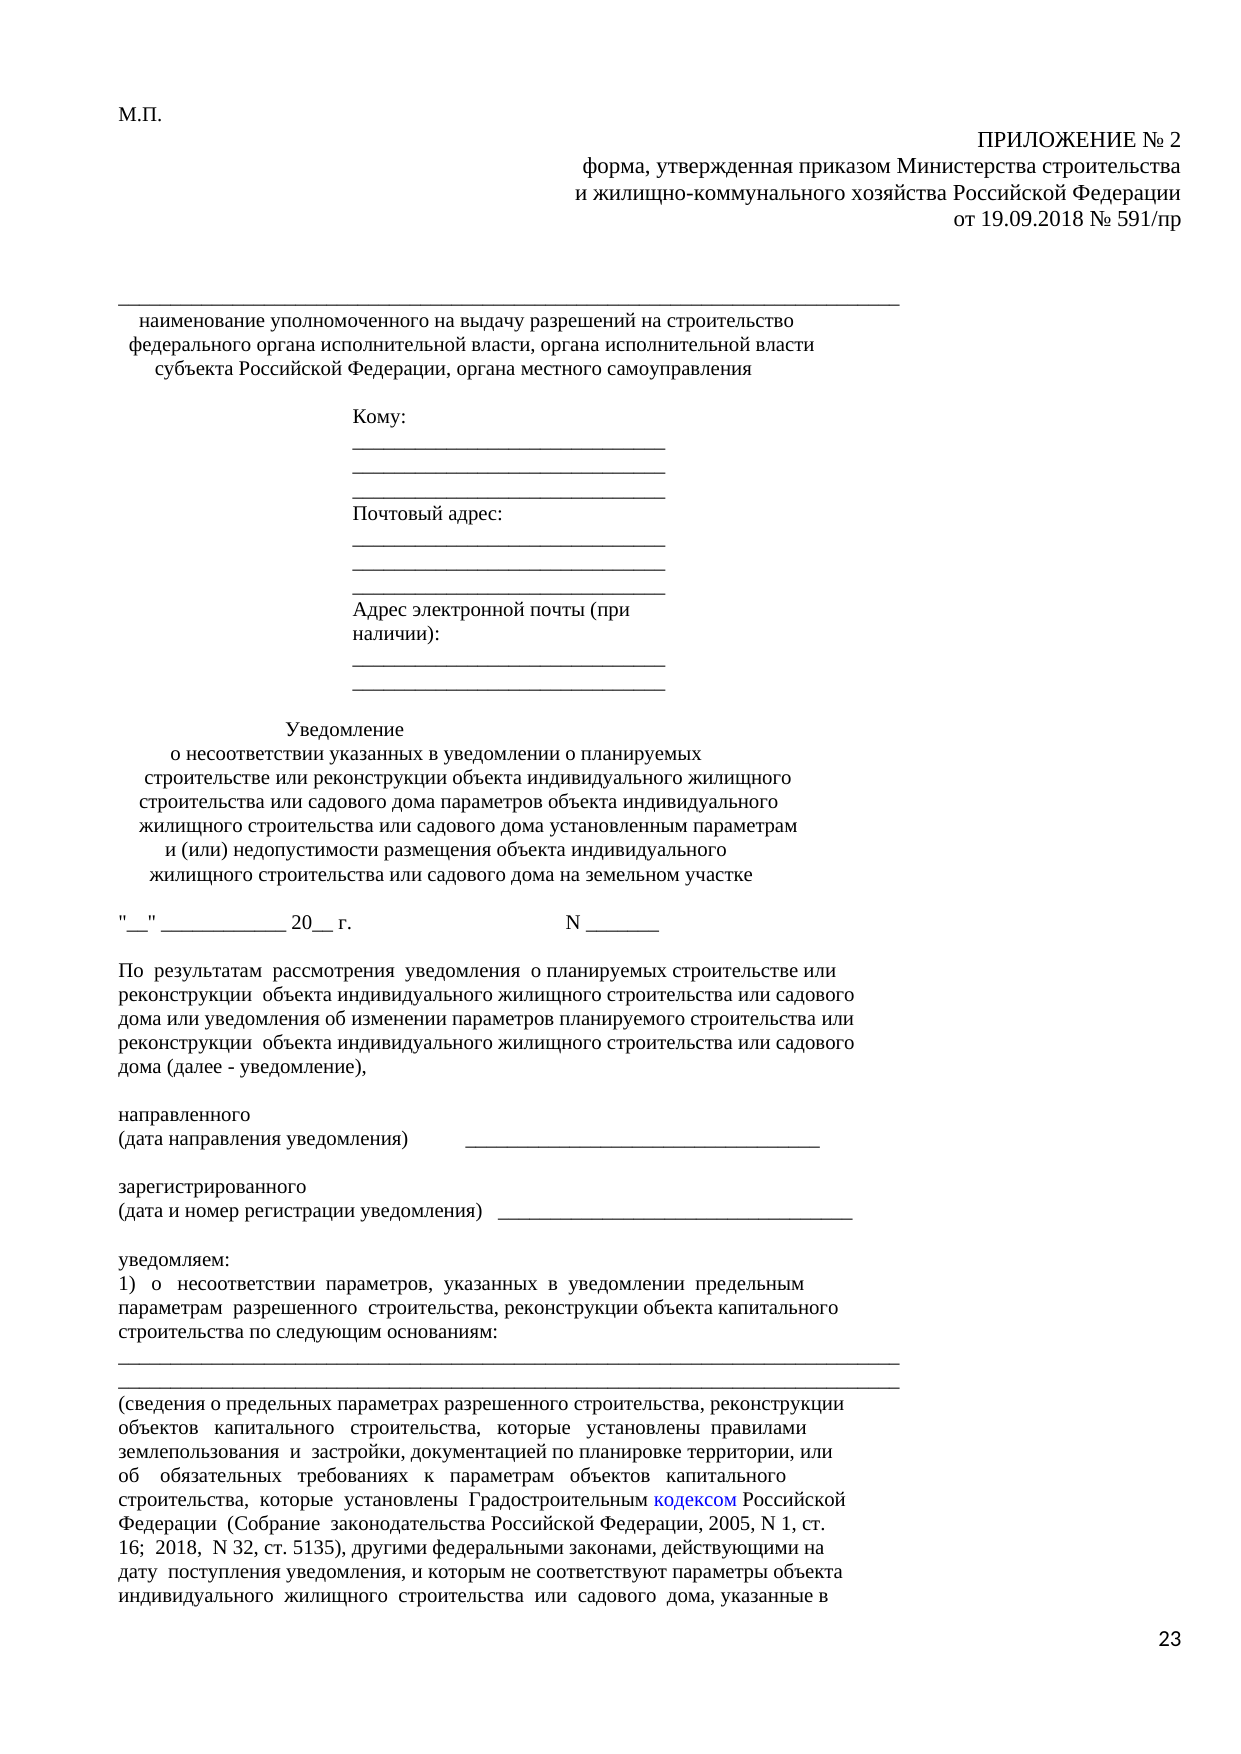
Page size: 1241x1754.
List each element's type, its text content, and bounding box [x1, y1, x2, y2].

text строительстве или реконструкции объекта индивидуального жилищного [118, 765, 1181, 789]
text ______________________________ [118, 452, 1181, 476]
text дома или уведомления об изменении параметров планируемого строительства или [118, 1006, 1181, 1030]
text строительства или садового дома параметров объекта индивидуального [118, 789, 1181, 813]
text объектов капитального строительства, которые установлены правилами [118, 1415, 1181, 1439]
text ______________________________ [118, 524, 1181, 549]
text Кому: [118, 404, 1181, 428]
text дома (далее - уведомление), [118, 1054, 1181, 1078]
text строительства по следующим основаниям: [118, 1319, 1181, 1343]
text ___________________________________________________________________________ [118, 1367, 1181, 1391]
text федерального органа исполнительной власти, органа исполнительной власти [118, 332, 1181, 356]
text строительства, которые установлены Градостроительным кодексом Российской [118, 1487, 1181, 1511]
text (дата и номер регистрации уведомления) __________________________________ [118, 1198, 1181, 1222]
text ______________________________ [118, 428, 1181, 452]
text и (или) недопустимости размещения объекта индивидуального [118, 837, 1181, 861]
text ______________________________ [118, 476, 1181, 501]
text ______________________________ [118, 573, 1181, 597]
text наличии): [118, 621, 1181, 645]
text направленного [118, 1102, 1181, 1126]
text ___________________________________________________________________________ [118, 1343, 1181, 1367]
text реконструкции объекта индивидуального жилищного строительства или садового [118, 982, 1181, 1006]
text ПРИЛОЖЕНИЕ № 2 [118, 126, 1181, 152]
text форма, утвержденная приказом Министерства строительства [118, 152, 1181, 178]
text (дата направления уведомления) __________________________________ [118, 1126, 1181, 1150]
text ______________________________ [118, 669, 1181, 693]
text По результатам рассмотрения уведомления о планируемых строительстве или [118, 958, 1181, 982]
text землепользования и застройки, документацией по планировке территории, или [118, 1439, 1181, 1463]
text ___________________________________________________________________________ [118, 284, 1181, 308]
text наименование уполномоченного на выдачу разрешений на строительство [118, 308, 1181, 332]
text субъекта Российской Федерации, органа местного самоуправления [118, 356, 1181, 380]
text уведомляем: [118, 1246, 1181, 1271]
text Федерации (Собрание законодательства Российской Федерации, 2005, N 1, ст. [118, 1511, 1181, 1535]
text дату поступления уведомления, и которым не соответствуют параметры объекта [118, 1559, 1181, 1583]
text Адрес электронной почты (при [118, 597, 1181, 621]
text Уведомление [118, 717, 1181, 741]
text индивидуального жилищного строительства или садового дома, указанные в [118, 1583, 1181, 1607]
text параметрам разрешенного строительства, реконструкции объекта капитального [118, 1294, 1181, 1319]
text ______________________________ [118, 645, 1181, 669]
text 16; 2018, N 32, ст. 5135), другими федеральными законами, действующими на [118, 1535, 1181, 1559]
text ______________________________ [118, 549, 1181, 573]
text реконструкции объекта индивидуального жилищного строительства или садового [118, 1030, 1181, 1054]
text М.П. [118, 102, 1181, 126]
text жилищного строительства или садового дома на земельном участке [118, 861, 1181, 886]
text Почтовый адрес: [118, 501, 1181, 524]
text об обязательных требованиях к параметрам объектов капитального [118, 1463, 1181, 1487]
text от 19.09.2018 № 591/пр [118, 205, 1181, 231]
text о несоответствии указанных в уведомлении о планируемых [118, 741, 1181, 765]
text "__" ____________ 20__ г. N _______ [118, 909, 1181, 934]
text (сведения о предельных параметрах разрешенного строительства, реконструкции [118, 1391, 1181, 1415]
text 1) о несоответствии параметров, указанных в уведомлении предельным [118, 1271, 1181, 1294]
text жилищного строительства или садового дома установленным параметрам [118, 813, 1181, 837]
text зарегистрированного [118, 1174, 1181, 1198]
text и жилищно-коммунального хозяйства Российской Федерации [118, 178, 1181, 205]
